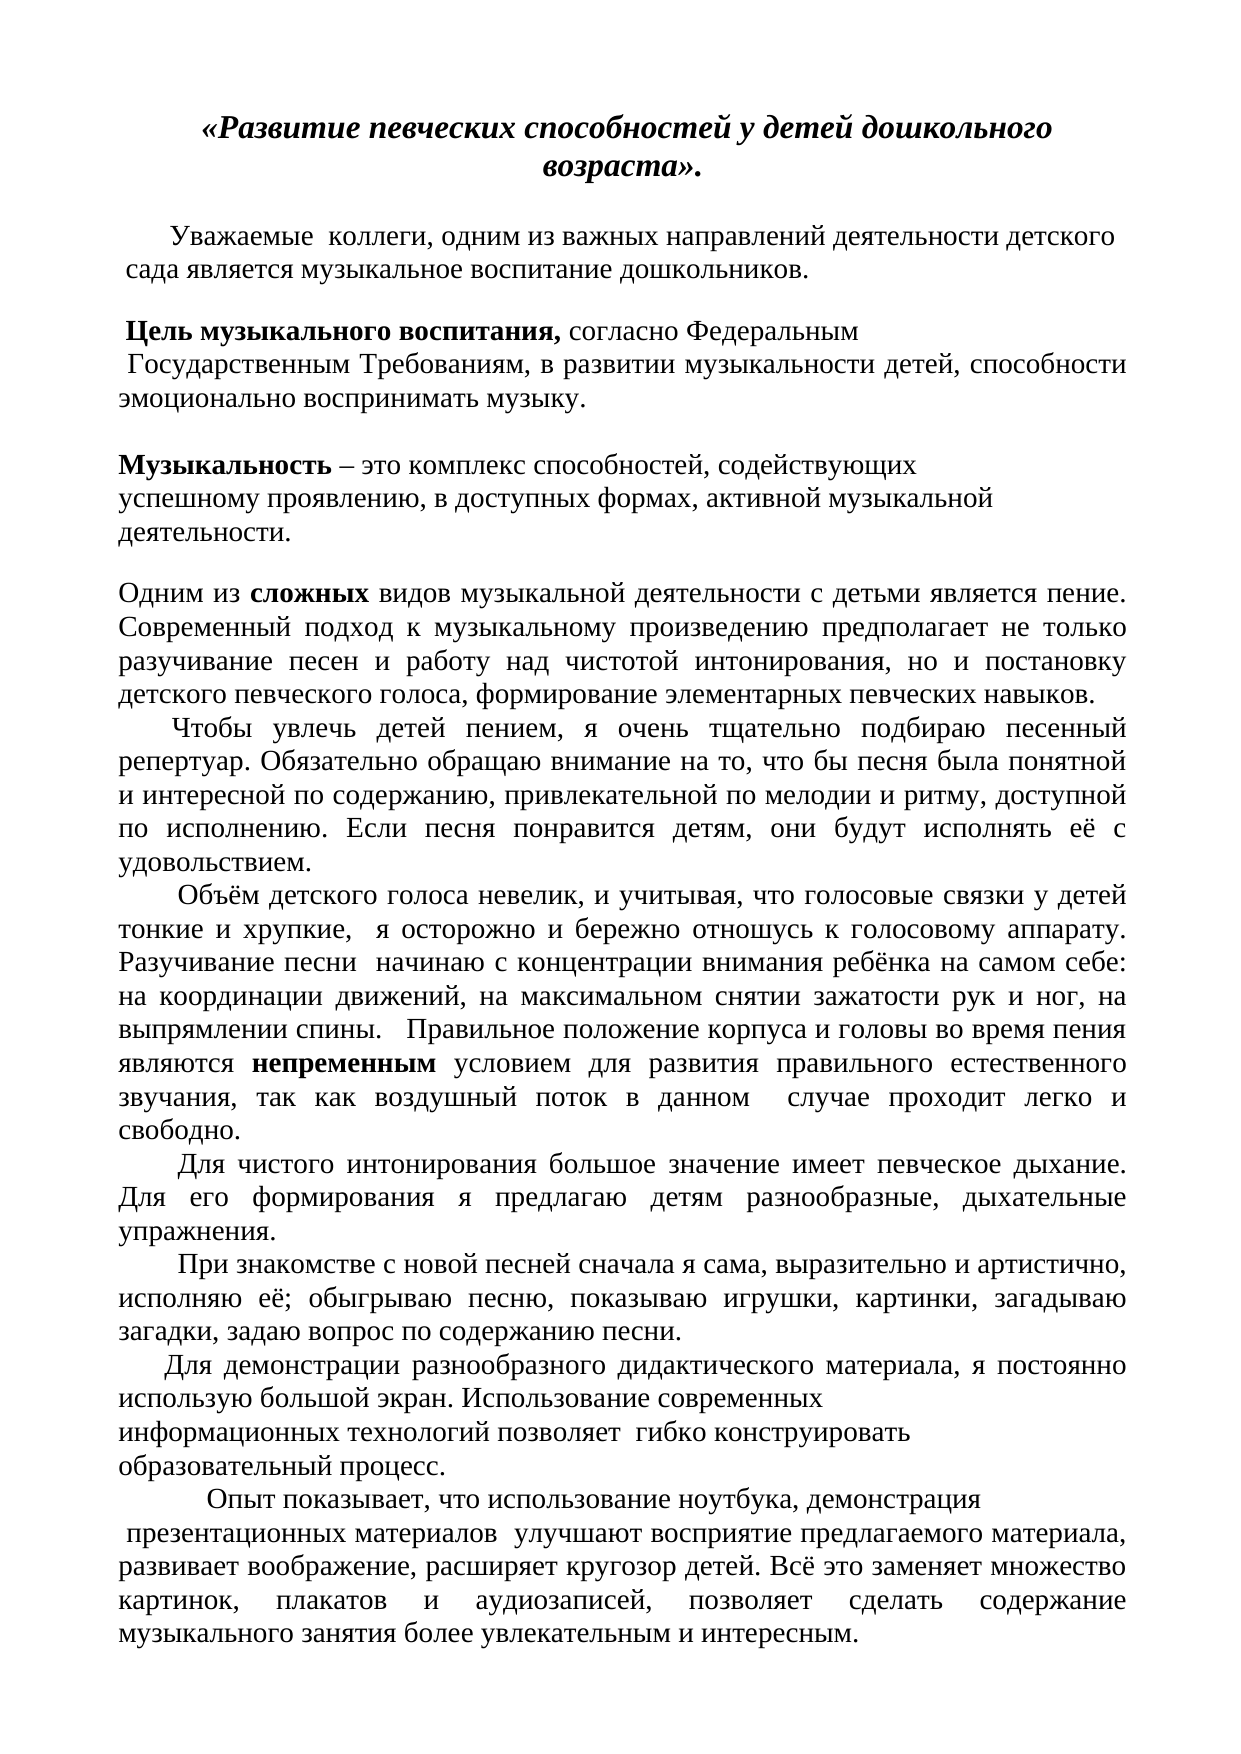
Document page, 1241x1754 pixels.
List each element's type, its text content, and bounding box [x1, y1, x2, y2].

text информационных технологий позволяет гибко конструировать [118, 1414, 1128, 1448]
text Музыкальность – это комплекс способностей, содействующих [118, 447, 1128, 480]
text Чтобы увлечь детей пением, я очень тщательно подбираю песенный репертуар. Обязательно обращаю внимание на то, что бы песня была понятной и интересной по содержанию, привлекательной по мелодии и ритму, доступной по исполнению. Если песня понравится детям, они будут исполнять её с удовольствием. [118, 710, 1128, 877]
text При знакомстве с новой песней сначала я сама, выразительно и артистично, исполняю её; обыгрываю песню, показываю игрушки, картинки, загадываю загадки, задаю вопрос по содержанию песни. [118, 1246, 1128, 1347]
text Цель музыкального воспитания, согласно Федеральным [118, 313, 1128, 346]
text сада является музыкальное воспитание дошкольников. [118, 251, 1128, 285]
text Одним из сложных видов музыкальной деятельности с детьми является пение. Современный подход к музыкальному произведению предполагает не только разучивание песен и работу над чистотой интонирования, но и постановку детского певческого голоса, формирование элементарных певческих навыков. [118, 576, 1128, 710]
text успешному проявлению, в доступных формах, активной музыкальной [118, 480, 1128, 514]
text Объём детского голоса невелик, и учитывая, что голосовые связки у детей тонкие и хрупкие, я осторожно и бережно отношусь к голосовому аппарату. Разучивание песни начинаю с концентрации внимания ребёнка на самом себе: на координации движений, на максимальном снятии зажатости рук и ног, на выпрямлении спины. Правильное положение корпуса и головы во время пения являются непременным условием для развития правильного естественного звучания, так как воздушный поток в данном случае проходит легко и свободно. [118, 877, 1128, 1146]
text презентационных материалов улучшают восприятие предлагаемого материала, развивает воображение, расширяет кругозор детей. Всё это заменяет множество картинок, плакатов и аудиозаписей, позволяет сделать содержание музыкального занятия более увлекательным и интересным. [118, 1515, 1128, 1649]
text Государственным Требованиям, в развитии музыкальности детей, способности эмоционально воспринимать музыку. [118, 346, 1128, 413]
text Опыт показывает, что использование ноутбука, демонстрация [118, 1481, 1128, 1515]
text Для чистого интонирования большое значение имеет певческое дыхание. Для его формирования я предлагаю детям разнообразные, дыхательные упражнения. [118, 1146, 1128, 1246]
text Для демонстрации разнообразного дидактического материала, я постоянно использую большой экран. Использование современных [118, 1347, 1128, 1414]
text образовательный процесс. [118, 1448, 1128, 1481]
text Уважаемые коллеги, одним из важных направлений деятельности детского [118, 218, 1128, 251]
text деятельности. [118, 514, 1128, 547]
text «Развитие певческих способностей у детей дошкольного возраста». [118, 107, 1128, 184]
